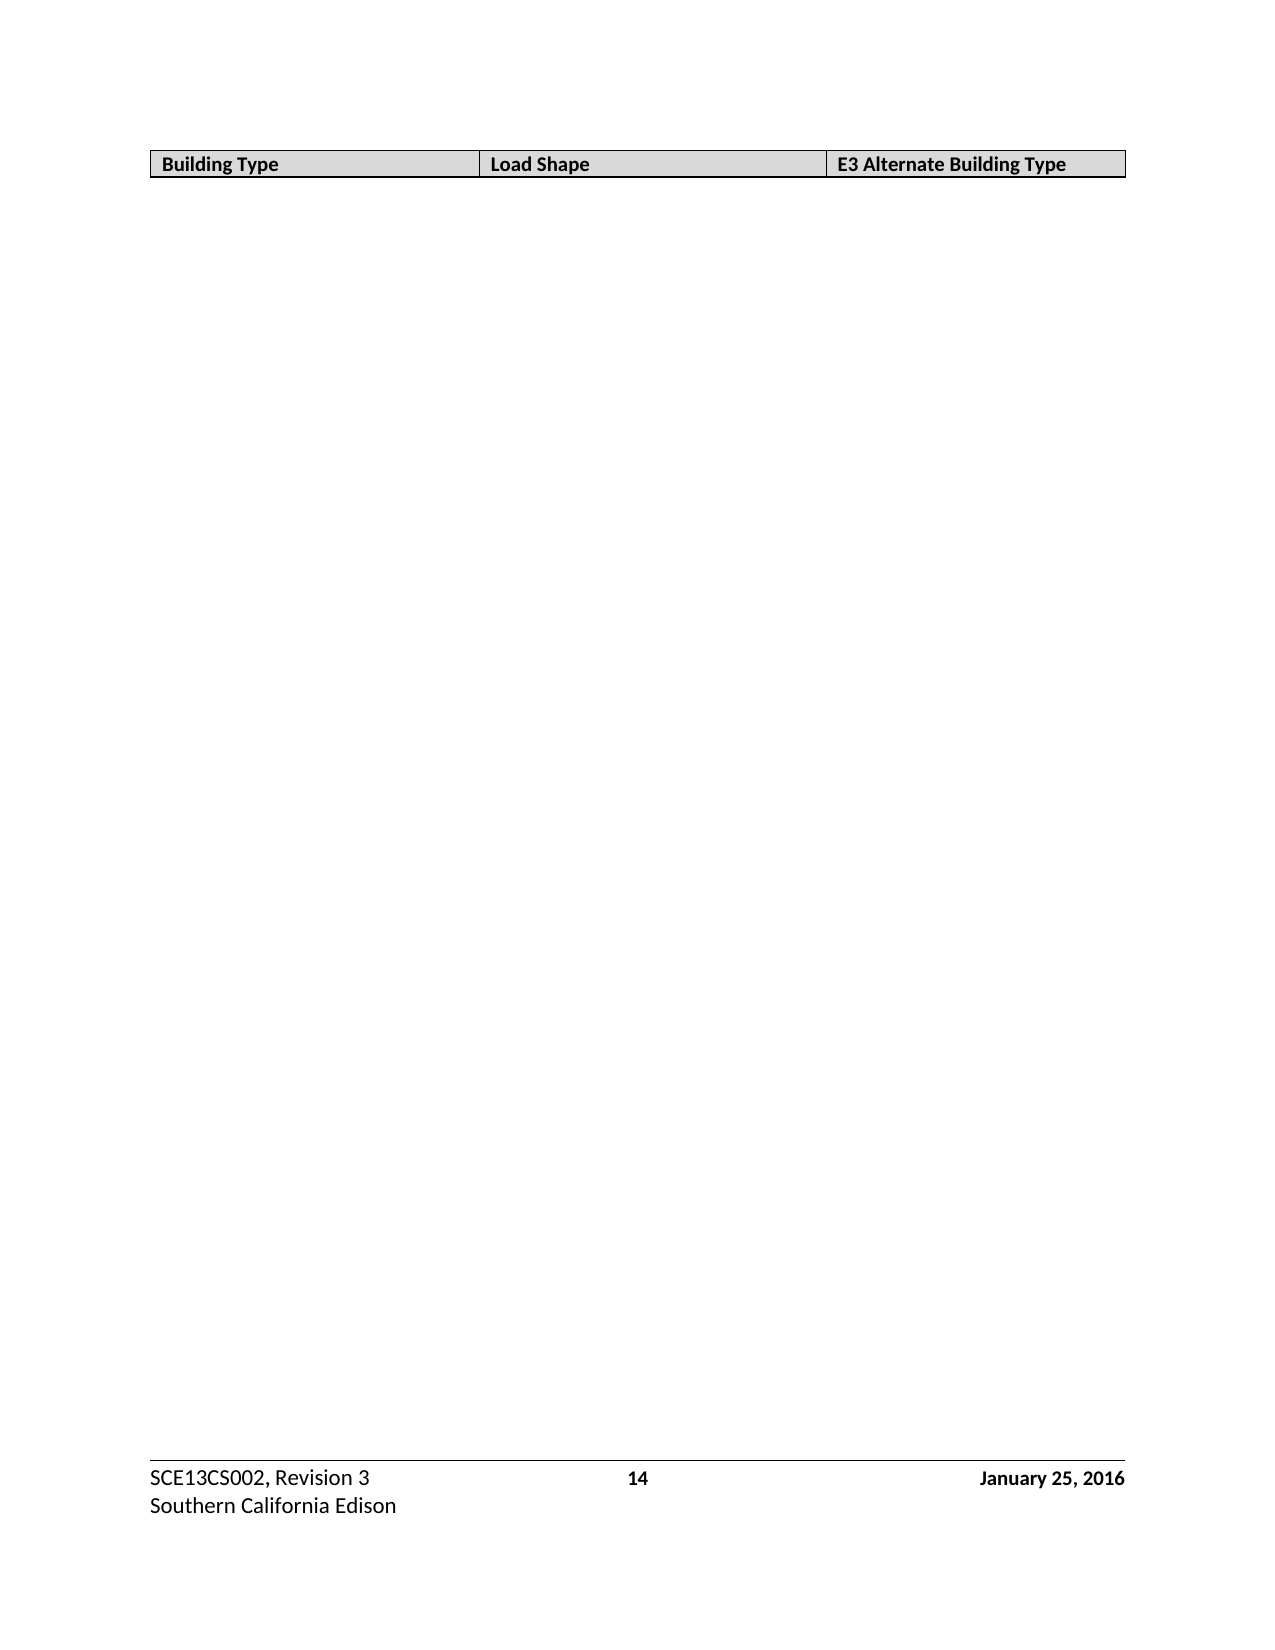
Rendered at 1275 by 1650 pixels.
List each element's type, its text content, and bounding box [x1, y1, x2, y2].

table_header Load Shape [480, 151, 826, 176]
table_header Building Type [151, 151, 479, 176]
table_header E3 Alternate Building Type [827, 151, 1125, 176]
